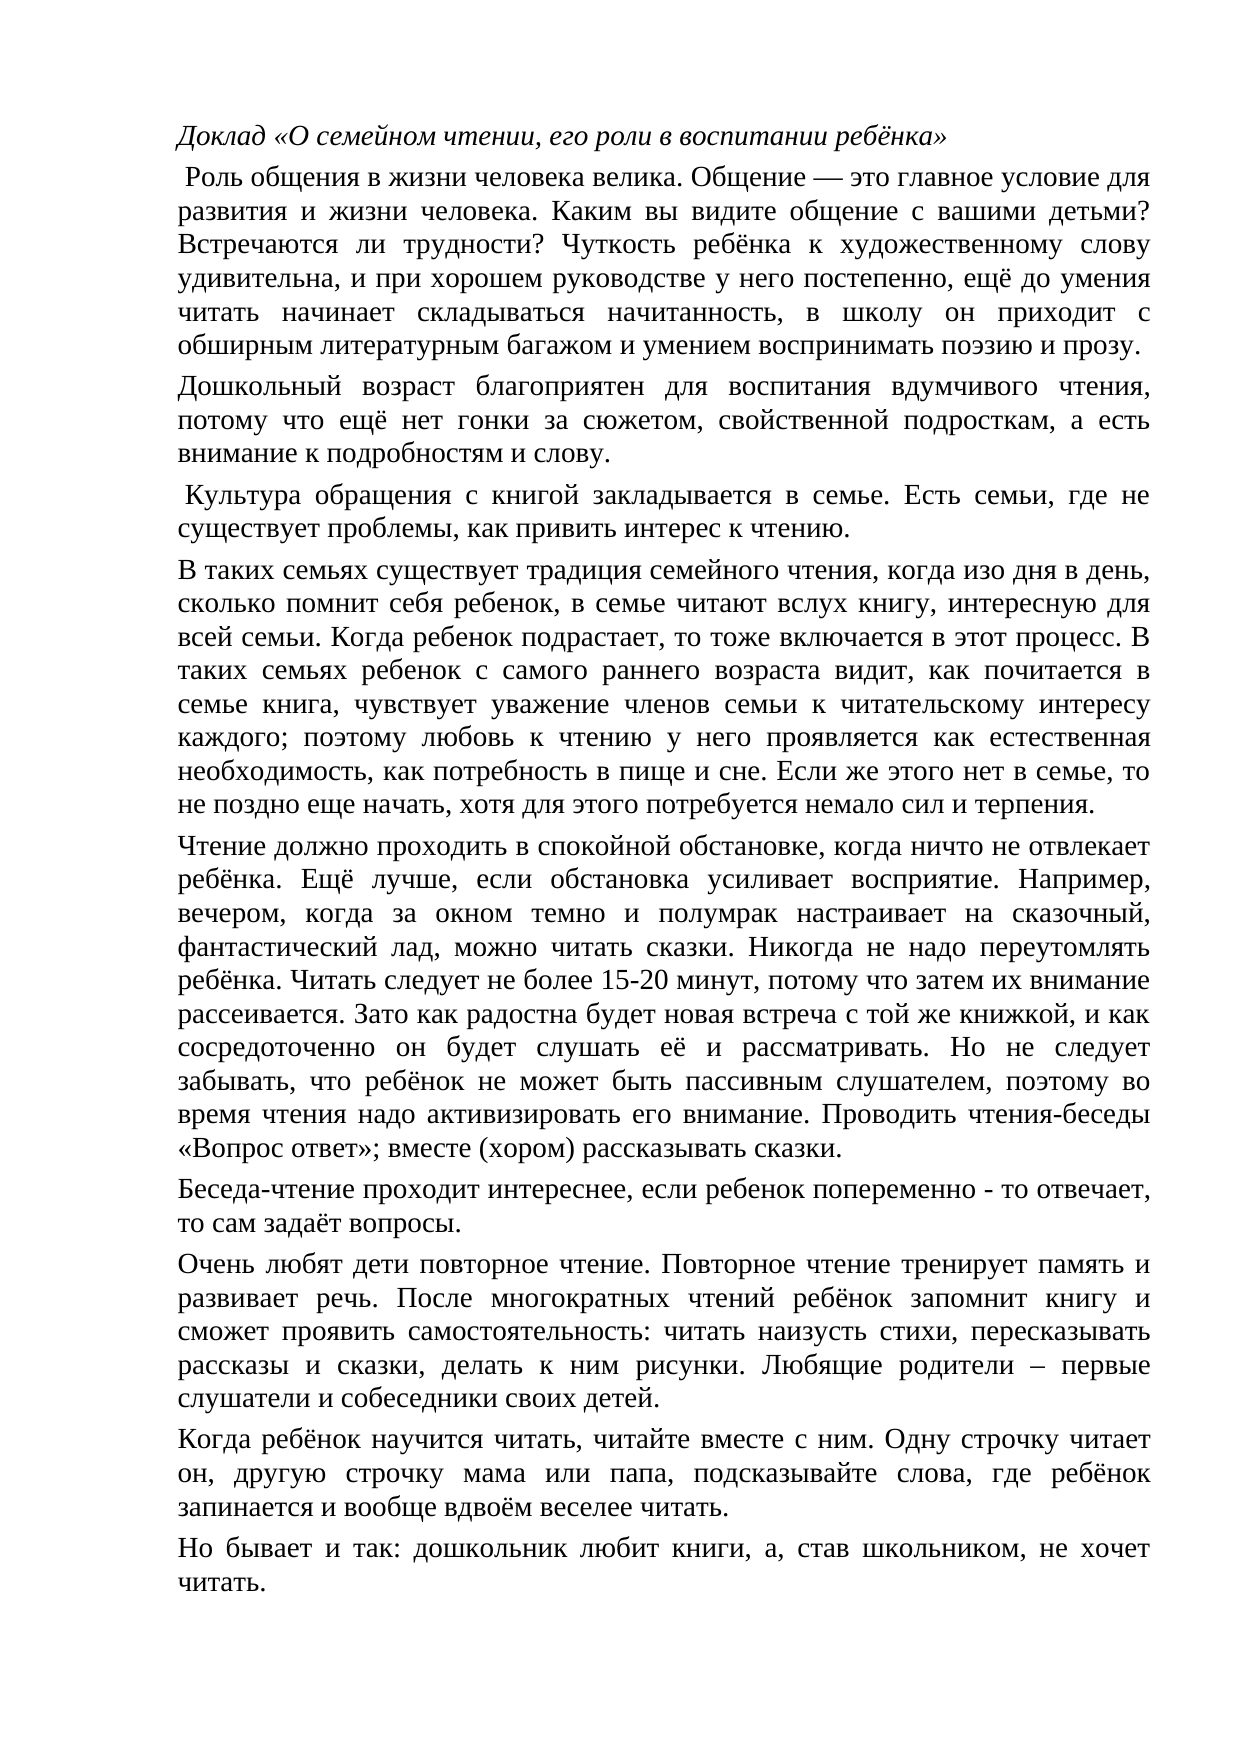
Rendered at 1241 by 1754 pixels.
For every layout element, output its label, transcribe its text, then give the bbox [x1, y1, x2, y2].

text Но бывает и так: дошкольник любит книги, а, став школьником, не хочет читать. [177, 1530, 1152, 1597]
text Доклад «О семейном чтении, его роли в воспитании ребёнка» [177, 118, 1152, 152]
text Очень любят дети повторное чтение. Повторное чтение тренирует память и развивает речь. После многократных чтений ребёнок запомнит книгу и сможет проявить самостоятельность: читать наизусть стихи, пересказывать рассказы и сказки, делать к ним рисунки. Любящие родители – первые слушатели и собеседники своих детей. [177, 1246, 1152, 1414]
text Роль общения в жизни человека велика. Общение — это главное условие для развития и жизни человека. Каким вы видите общение с вашими детьми? Встречаются ли трудности? Чуткость ребёнка к художественному слову удивительна, и при хорошем руководстве у него постепенно, ещё до умения читать начинает складываться начитанность, в школу он приходит с обширным литературным багажом и умением воспринимать поэзию и прозу. [177, 159, 1152, 361]
text Чтение должно проходить в спокойной обстановке, когда ничто не отвлекает ребёнка. Ещё лучше, если обстановка усиливает восприятие. Например, вечером, когда за окном темно и полумрак настраивает на сказочный, фантастический лад, можно читать сказки. Никогда не надо переутомлять ребёнка. Читать следует не более 15-20 минут, потому что затем их внимание рассеивается. Зато как радостна будет новая встреча с той же книжкой, и как сосредоточенно он будет слушать её и рассматривать. Но не следует забывать, что ребёнок не может быть пассивным слушателем, поэтому во время чтения надо активизировать его внимание. Проводить чтения-беседы «Вопрос ответ»; вместе (хором) рассказывать сказки. [177, 828, 1152, 1163]
text Дошкольный возраст благоприятен для воспитания вдумчивого чтения, потому что ещё нет гонки за сюжетом, свойственной подросткам, а есть внимание к подробностям и слову. [177, 368, 1152, 469]
text Когда ребёнок научится читать, читайте вместе с ним. Одну строчку читает он, другую строчку мама или папа, подсказывайте слова, где ребёнок запинается и вообще вдвоём веселее читать. [177, 1422, 1152, 1522]
text В таких семьях существует традиция семейного чтения, когда изо дня в день, сколько помнит себя ребенок, в семье читают вслух книгу, интересную для всей семьи. Когда ребенок подрастает, то тоже включается в этот процесс. В таких семьях ребенок с самого раннего возраста видит, как почитается в семье книга, чувствует уважение членов семьи к читательскому интересу каждого; поэтому любовь к чтению у него проявляется как естественная необходимость, как потребность в пище и сне. Если же этого нет в семье, то не поздно еще начать, хотя для этого потребуется немало сил и терпения. [177, 552, 1152, 820]
text Беседа-чтение проходит интереснее, если ребенок попеременно - то отвечает, то сам задаёт вопросы. [177, 1171, 1152, 1238]
text Культура обращения с книгой закладывается в семье. Есть семьи, где не существует проблемы, как привить интерес к чтению. [177, 477, 1152, 544]
